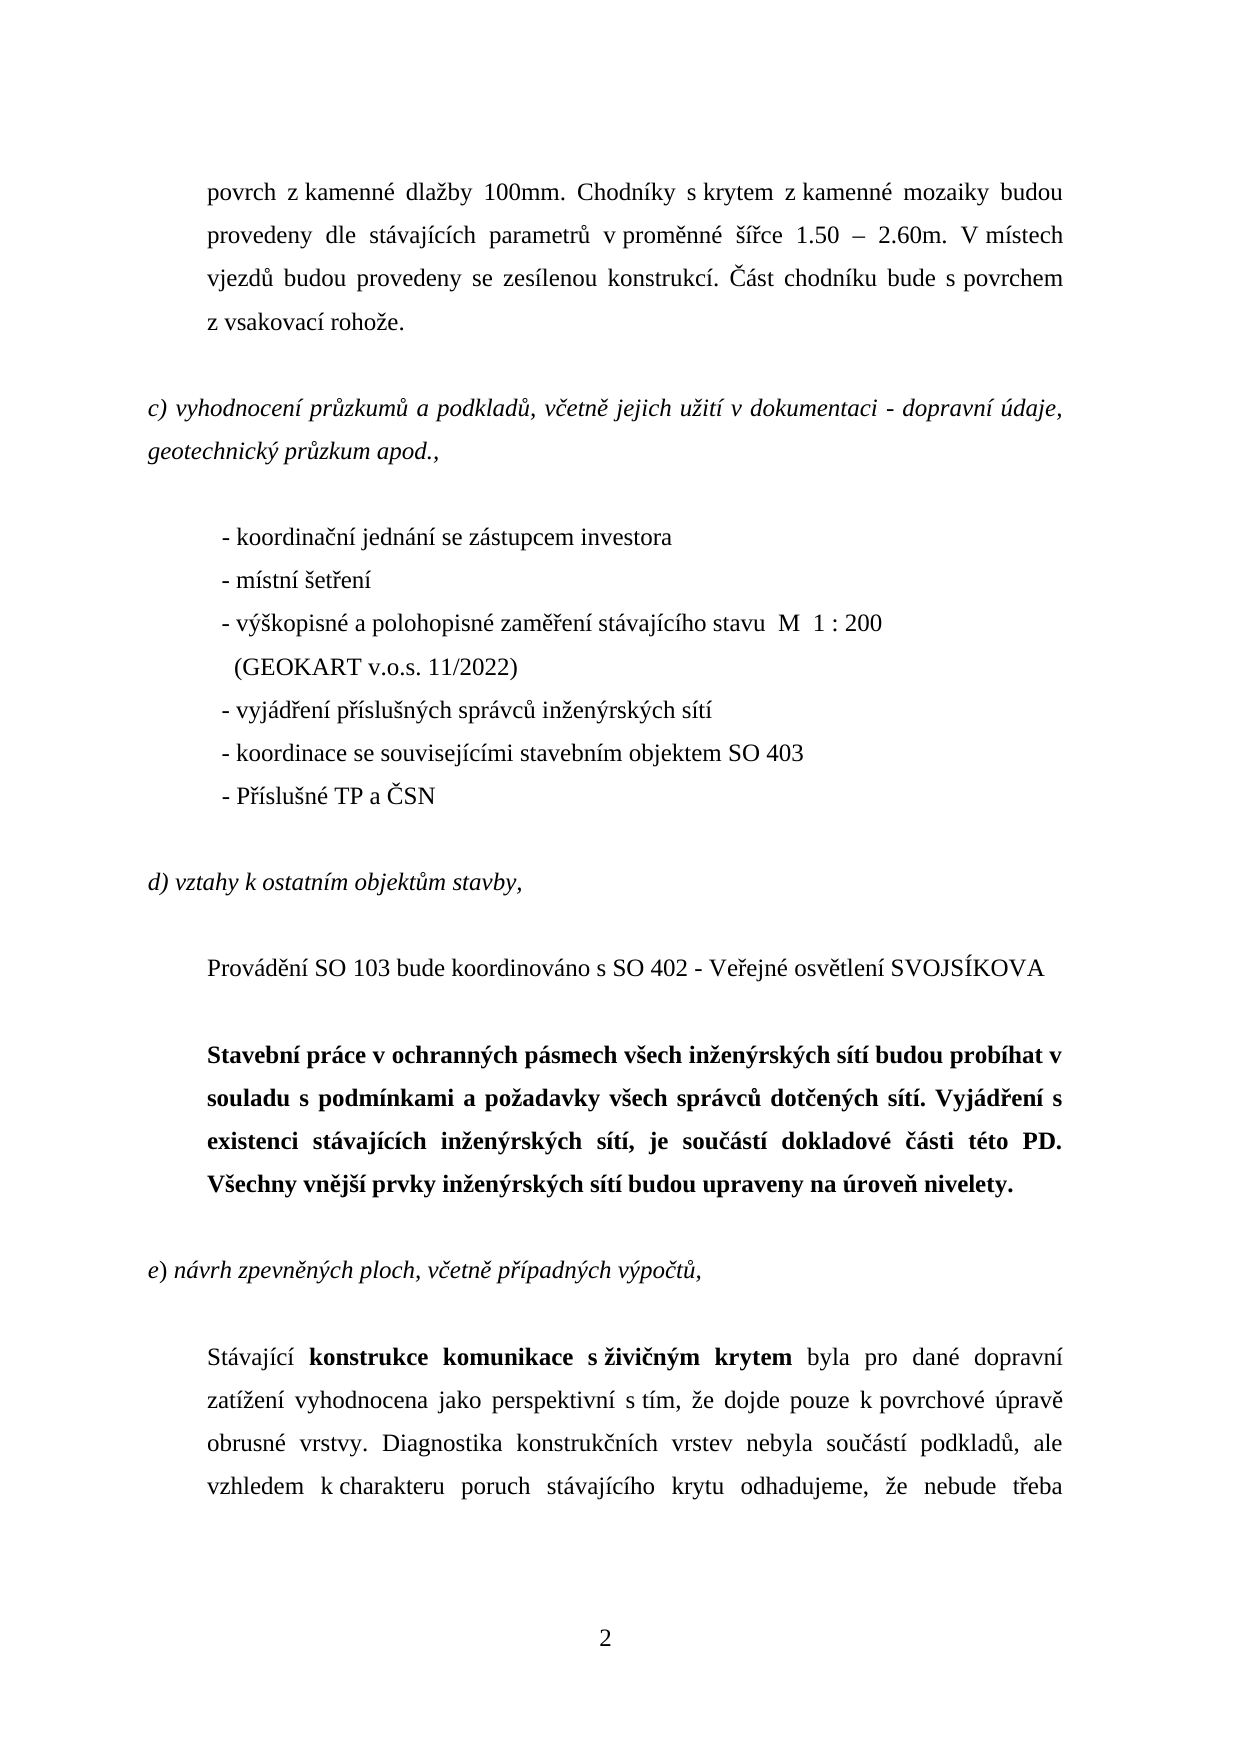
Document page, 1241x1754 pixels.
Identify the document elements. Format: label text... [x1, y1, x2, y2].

text - koordinace se souvisejícími stavebním objektem SO 403 [148, 738, 1063, 767]
text - místní šetření [148, 565, 1063, 594]
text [207, 1342, 1063, 1500]
text c) vyhodnocení průzkumů a podkladů, včetně jejich užití v dokumentaci - dopravní údaje, geotechnický průzkum apod., [148, 393, 1063, 465]
text Stavební práce v ochranných pásmech všech inženýrských sítí budou probíhat v souladu s podmínkami a požadavky všech správců dotčených sítí. Vyjádření s existenci stávajících inženýrských sítí, je součástí dokladové části této PD. Všechny vnější prvky inženýrských sítí budou upraveny na úroveň nivelety. [207, 1040, 1063, 1198]
text - vyjádření příslušných správců inženýrských sítí [148, 695, 1063, 723]
text Provádění SO 103 bude koordinováno s SO 402 - Veřejné osvětlení SVOJSÍKOVA [207, 953, 1063, 982]
text - koordinační jednání se zástupcem investora [222, 522, 1063, 551]
text d) vztahy k ostatním objektům stavby, [148, 867, 1063, 896]
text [207, 177, 1063, 335]
text - výškopisné a polohopisné zaměření stávajícího stavu M 1 : 200 [148, 608, 1063, 637]
text e) návrh zpevněných ploch, včetně případných výpočtů, [148, 1255, 1063, 1284]
text - Příslušné TP a ČSN [222, 781, 1063, 810]
text (GEOKART v.o.s. 11/2022) [148, 652, 1063, 680]
